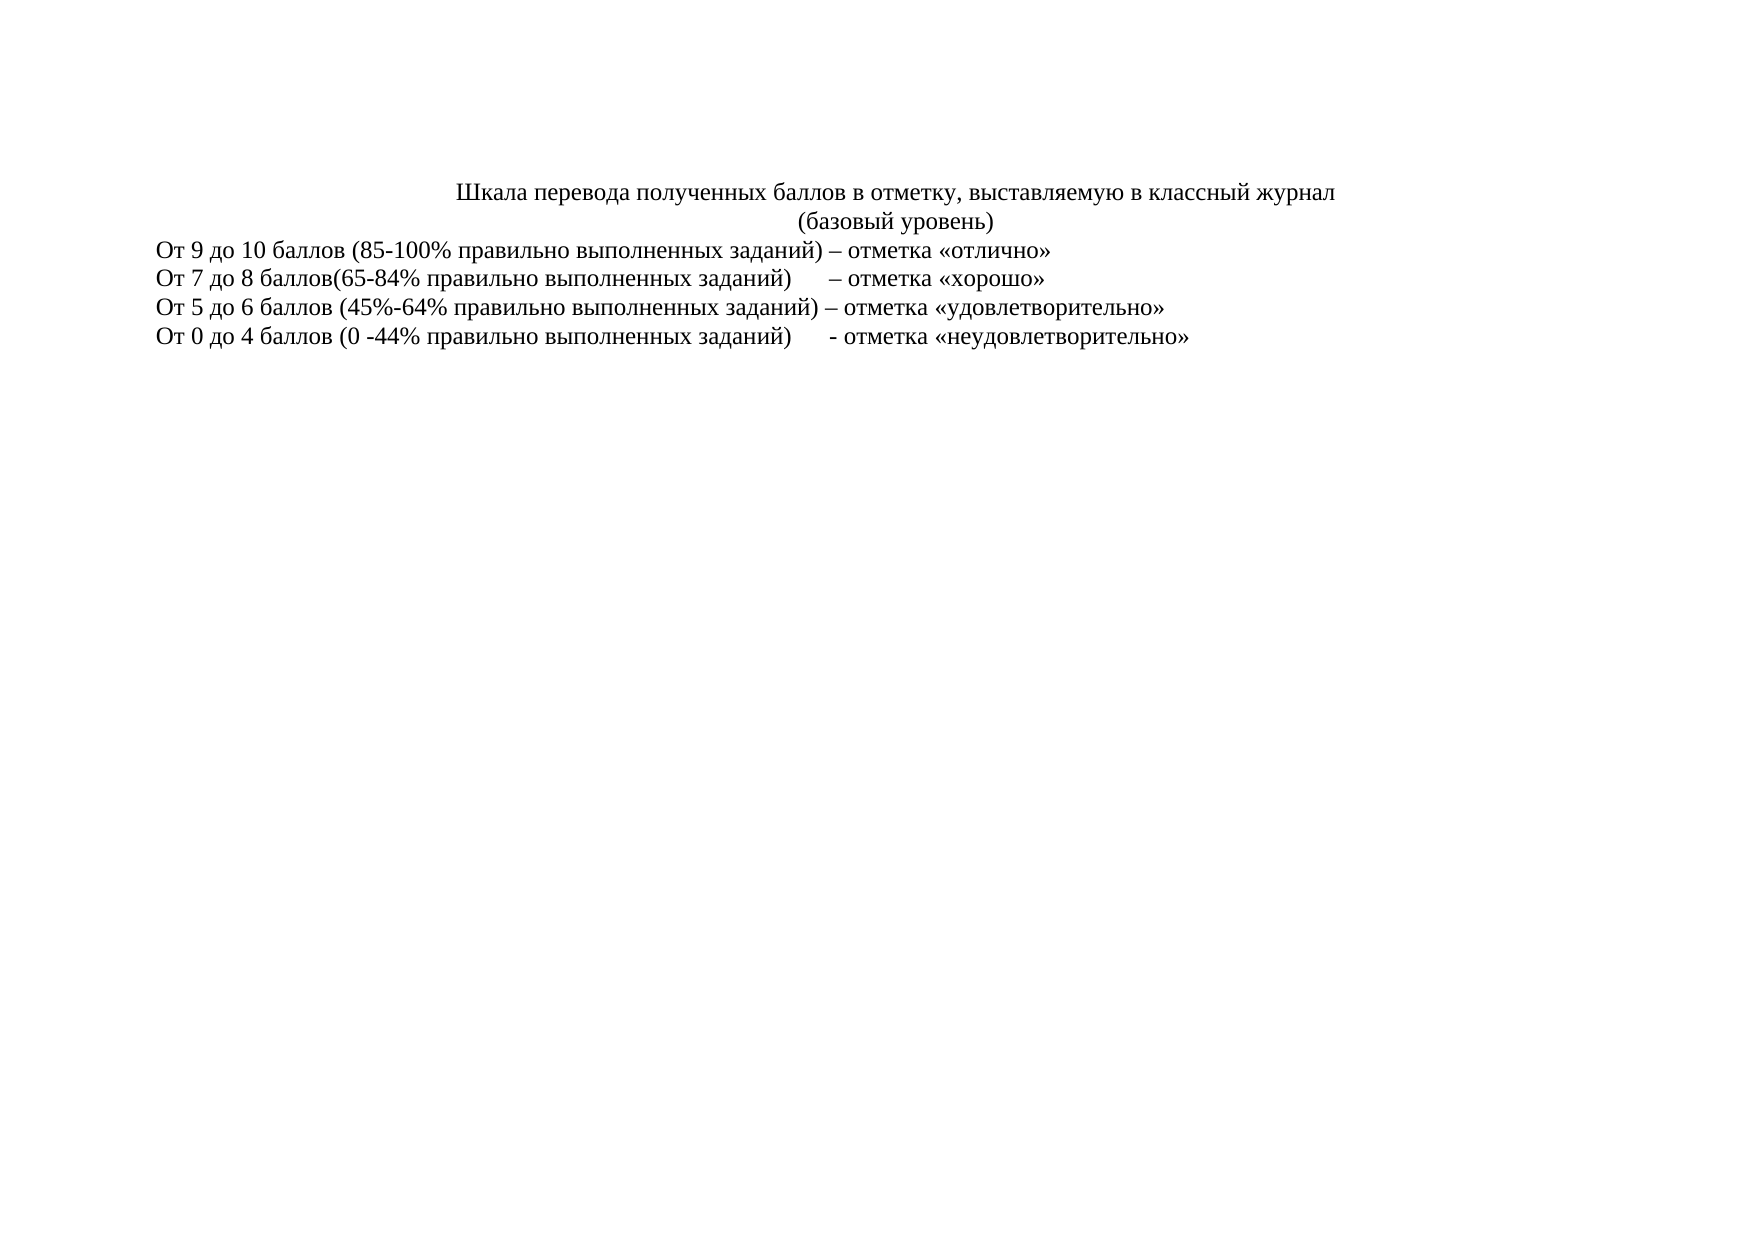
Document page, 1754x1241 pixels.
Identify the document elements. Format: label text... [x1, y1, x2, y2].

text Шкала перевода полученных баллов в отметку, выставляемую в классный журнал [156, 177, 1636, 206]
text От 7 до 8 баллов(65-84% правильно выполненных заданий) – отметка «хорошо» [156, 263, 1636, 292]
text От 0 до 4 баллов (0 -44% правильно выполненных заданий) - отметка «неудовлетворительно» [156, 321, 1636, 350]
text От 5 до 6 баллов (45%-64% правильно выполненных заданий) – отметка «удовлетворительно» [156, 292, 1636, 321]
text От 9 до 10 баллов (85-100% правильно выполненных заданий) – отметка «отлично» [156, 235, 1636, 263]
text (базовый уровень) [156, 206, 1636, 235]
